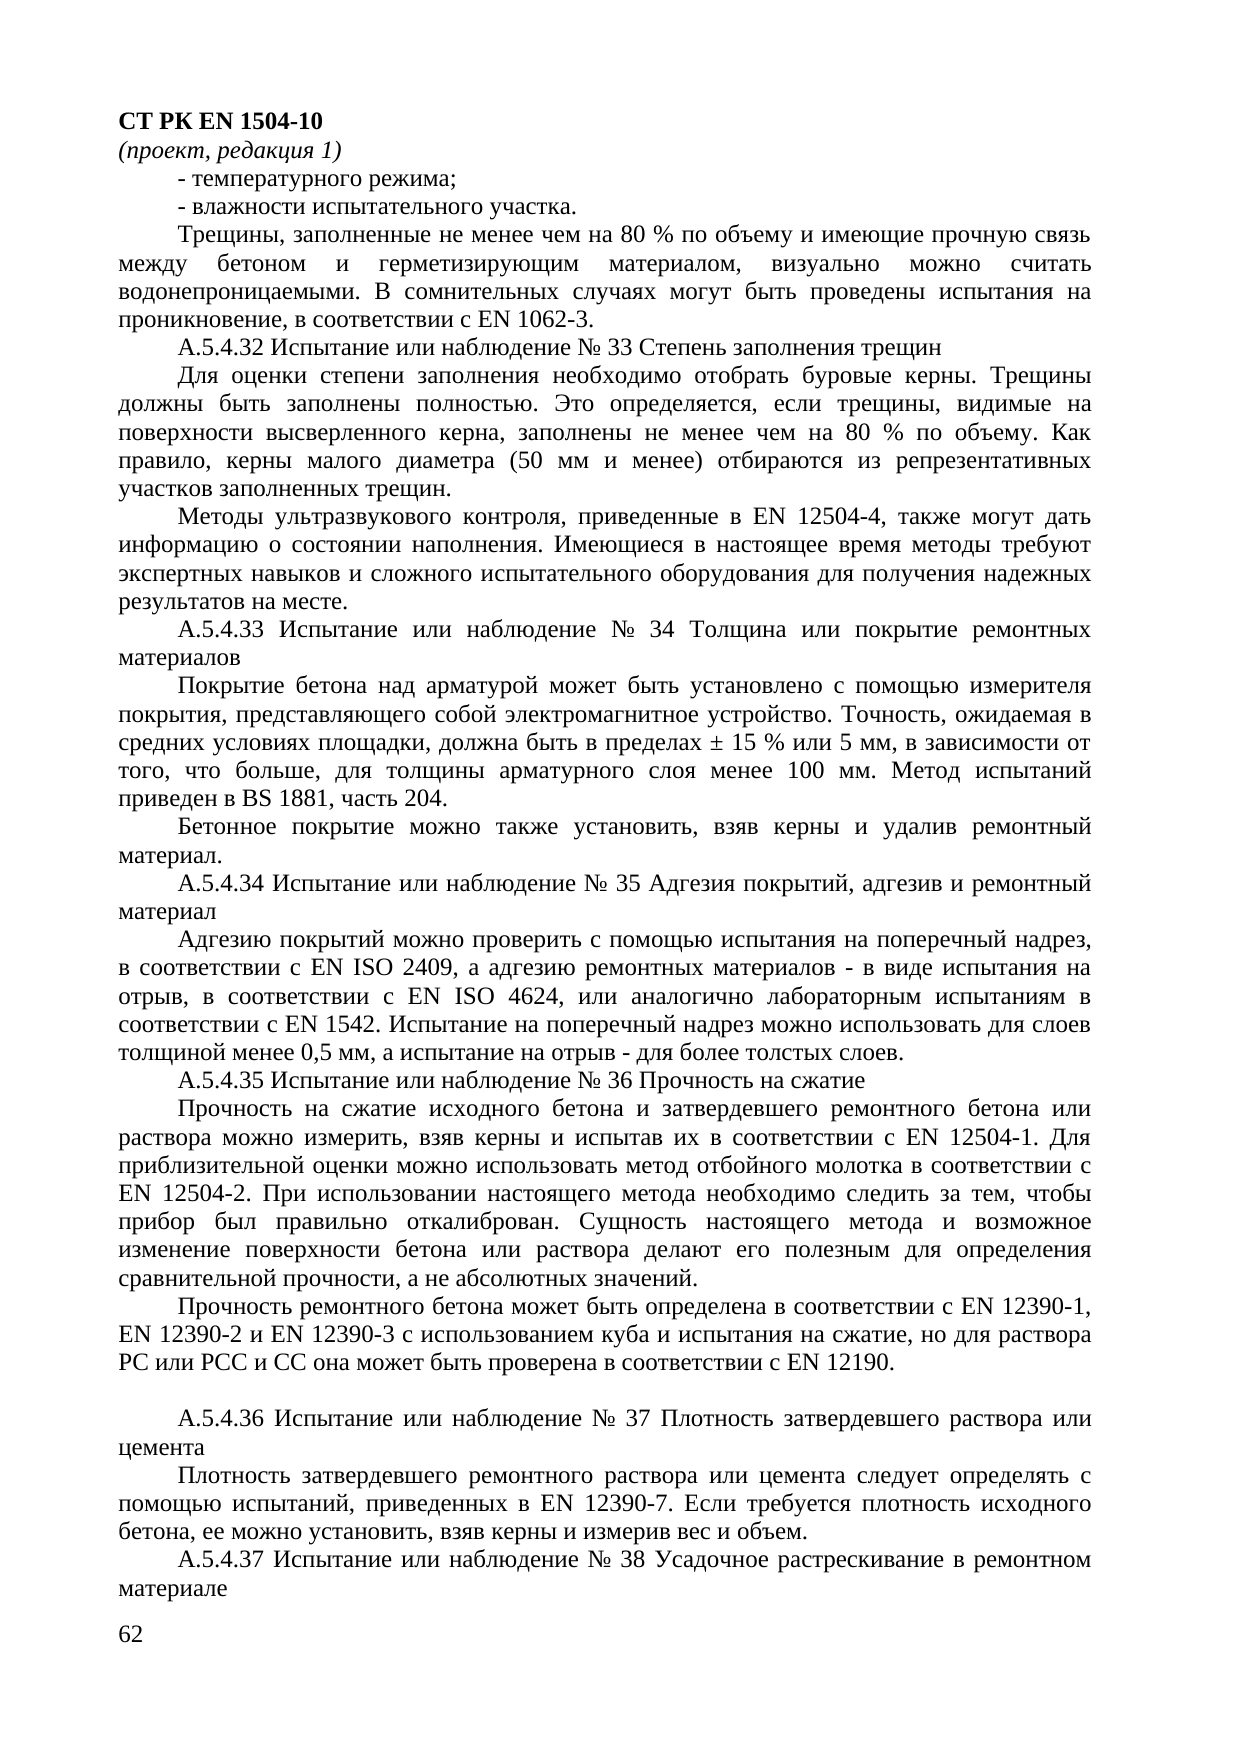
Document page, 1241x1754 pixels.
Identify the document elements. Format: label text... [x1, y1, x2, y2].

text - температурного режима; [118, 164, 1092, 192]
text А.5.4.35 Испытание или наблюдение № 36 Прочность на сжатие [118, 1066, 1092, 1094]
text А.5.4.37 Испытание или наблюдение № 38 Усадочное растрескивание в ремонтном материале [118, 1545, 1092, 1602]
text А.5.4.36 Испытание или наблюдение № 37 Плотность затвердевшего раствора или цемента [118, 1404, 1092, 1461]
text Методы ультразвукового контроля, приведенные в EN 12504-4, также могут дать информацию о состоянии наполнения. Имеющиеся в настоящее время методы требуют экспертных навыков и сложного испытательного оборудования для получения надежных результатов на месте. [118, 502, 1092, 615]
text А.5.4.34 Испытание или наблюдение № 35 Адгезия покрытий, адгезив и ремонтный материал [118, 868, 1092, 925]
text А.5.4.33 Испытание или наблюдение № 34 Толщина или покрытие ремонтных материалов [118, 615, 1092, 671]
text Прочность на сжатие исходного бетона и затвердевшего ремонтного бетона или раствора можно измерить, взяв керны и испытав их в соответствии с EN 12504-1. Для приблизительной оценки можно использовать метод отбойного молотка в соответствии с EN 12504-2. При использовании настоящего метода необходимо следить за тем, чтобы прибор был правильно откалиброван. Сущность настоящего метода и возможное изменение поверхности бетона или раствора делают его полезным для определения сравнительной прочности, а не абсолютных значений. [118, 1094, 1092, 1292]
text Прочность ремонтного бетона может быть определена в соответствии с EN 12390-1, EN 12390-2 и EN 12390-3 с использованием куба и испытания на сжатие, но для раствора PC или PCC и CC она может быть проверена в соответствии с EN 12190. [118, 1292, 1092, 1376]
text Адгезию покрытий можно проверить с помощью испытания на поперечный надрез, в соответствии с EN ISO 2409, а адгезию ремонтных материалов - в виде испытания на отрыв, в соответствии с EN ISO 4624, или аналогично лабораторным испытаниям в соответствии с EN 1542. Испытание на поперечный надрез можно использовать для слоев толщиной менее 0,5 мм, а испытание на отрыв - для более толстых слоев. [118, 925, 1092, 1066]
text Для оценки степени заполнения необходимо отобрать буровые керны. Трещины должны быть заполнены полностью. Это определяется, если трещины, видимые на поверхности высверленного керна, заполнены не менее чем на 80 % по объему. Как правило, керны малого диаметра (50 мм и менее) отбираются из репрезентативных участков заполненных трещин. [118, 361, 1092, 502]
text Бетонное покрытие можно также установить, взяв керны и удалив ремонтный материал. [118, 812, 1092, 868]
text - влажности испытательного участка. [118, 192, 1092, 220]
text Покрытие бетона над арматурой может быть установлено с помощью измерителя покрытия, представляющего собой электромагнитное устройство. Точность, ожидаемая в средних условиях площадки, должна быть в пределах ± 15 % или 5 мм, в зависимости от того, что больше, для толщины арматурного слоя менее 100 мм. Метод испытаний приведен в BS 1881, часть 204. [118, 671, 1092, 812]
text Плотность затвердевшего ремонтного раствора или цемента следует определять с помощью испытаний, приведенных в EN 12390-7. Если требуется плотность исходного бетона, ее можно установить, взяв керны и измерив вес и объем. [118, 1461, 1092, 1545]
text А.5.4.32 Испытание или наблюдение № 33 Степень заполнения трещин [118, 333, 1092, 361]
text Трещины, заполненные не менее чем на 80 % по объему и имеющие прочную связь между бетоном и герметизирующим материалом, визуально можно считать водонепроницаемыми. В сомнительных случаях могут быть проведены испытания на проникновение, в соответствии с EN 1062-3. [118, 220, 1092, 333]
